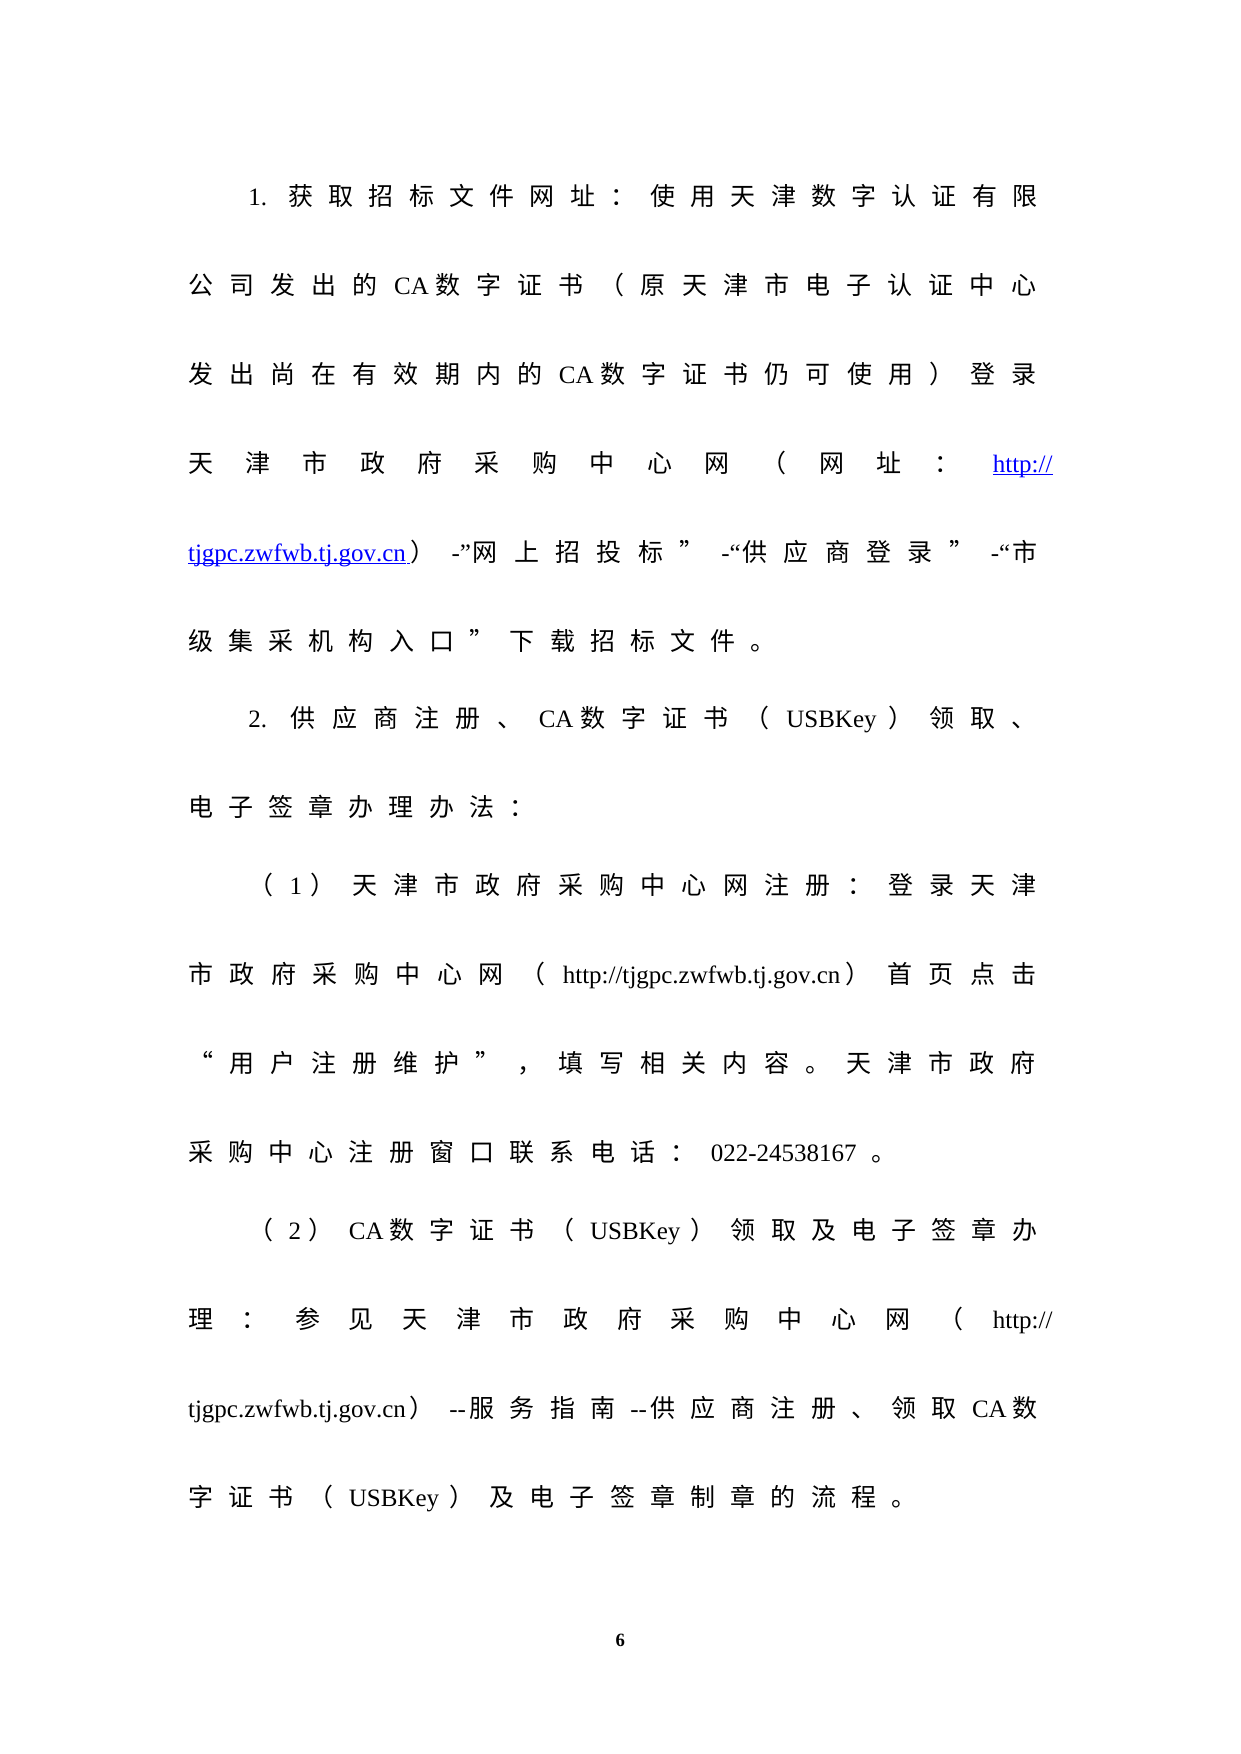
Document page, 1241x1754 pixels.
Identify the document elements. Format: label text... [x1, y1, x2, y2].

text 1. 获取招标文件网址：使用天津数字认证有限公司发出的CA数字证书（原天津市电子认证中心发出尚在有效期内的CA数字证书仍可使用）登录天津市政府采购中心网（网址：http://tjgpc.zwfwb.tj.gov.cn）-”网上招投标”-“供应商登录”-“市级集采机构入口”下载招标文件。 [188, 164, 1052, 669]
text （2）CA数字证书（USBKey）领取及电子签章办理：参见天津市政府采购中心网（http://tjgpc.zwfwb.tj.gov.cn）--服务指南--供应商注册、领取CA数字证书（USBKey）及电子签章制章的流程。 [188, 1198, 1052, 1525]
text 2. 供应商注册、CA数字证书（USBKey）领取、电子签章办理办法： [188, 687, 1052, 836]
text （1）天津市政府采购中心网注册：登录天津市政府采购中心网（http://tjgpc.zwfwb.tj.gov.cn）首页点击“用户注册维护”，填写相关内容。天津市政府采购中心注册窗口联系电话：022-24538167。 [188, 854, 1052, 1180]
